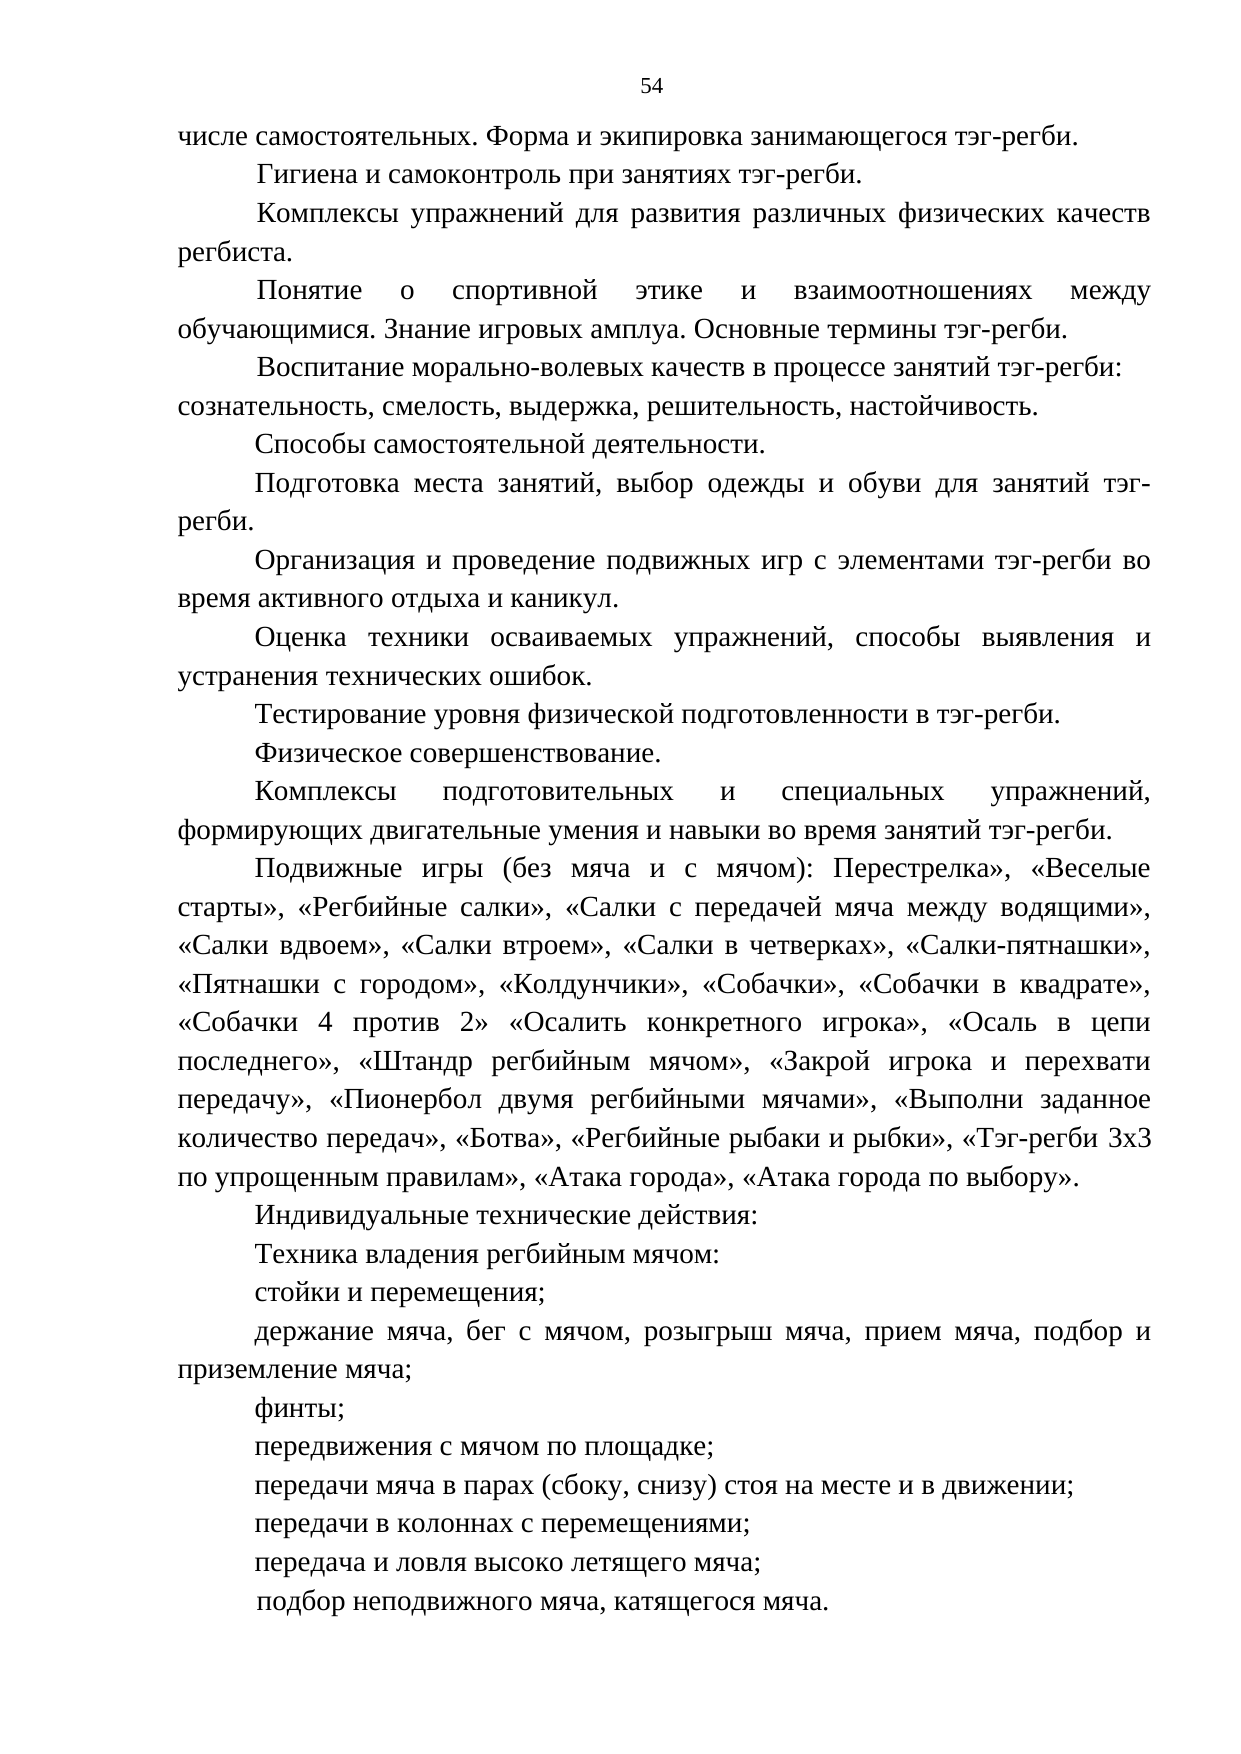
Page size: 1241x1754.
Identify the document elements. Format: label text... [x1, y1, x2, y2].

text передачи мяча в парах (сбоку, снизу) стоя на месте и в движении; [177, 1467, 1152, 1501]
text Оценка техники осваиваемых упражнений, способы выявления и устранения технических ошибок. [177, 619, 1152, 691]
text Понятие о спортивной этике и взаимоотношениях между обучающимися. Знание игровых амплуа. Основные термины тэг-регби. [177, 272, 1152, 344]
text передвижения с мячом по площадке; [177, 1428, 1152, 1462]
text Подготовка места занятий, выбор одежды и обуви для занятий тэг-регби. [177, 465, 1152, 537]
text Тестирование уровня физической подготовленности в тэг-регби. [177, 696, 1152, 730]
text Воспитание морально-волевых качеств в процессе занятий тэг-регби: [177, 349, 1152, 383]
text Гигиена и самоконтроль при занятиях тэг-регби. [177, 157, 1152, 190]
text Индивидуальные технические действия: [177, 1197, 1152, 1231]
text передачи в колоннах с перемещениями; [177, 1506, 1152, 1539]
text Способы самостоятельной деятельности. [177, 426, 1152, 460]
text подбор неподвижного мяча, катящегося мяча. [177, 1583, 1152, 1616]
text сознательность, смелость, выдержка, решительность, настойчивость. [177, 388, 1152, 421]
text Техника владения регбийным мячом: [177, 1236, 1152, 1269]
text стойки и перемещения; [177, 1274, 1152, 1308]
text финты; [177, 1390, 1152, 1423]
text Подвижные игры (без мяча и с мячом): Перестрелка», «Веселые старты», «Регбийные салки», «Салки с передачей мяча между водящими», «Салки вдвоем», «Салки втроем», «Салки в четверках», «Салки-пятнашки», «Пятнашки с городом», «Колдунчики», «Собачки», «Собачки в квадрате», «Собачки 4 против 2» «Осалить конкретного игрока», «Осаль в цепи последнего», «Штандр регбийным мячом», «Закрой игрока и перехвати передачу», «Пионербол двумя регбийными мячами», «Выполни заданное количество передач», «Ботва», «Регбийные рыбаки и рыбки», «Тэг-регби 3x3 по упрощенным правилам», «Атака города», «Атака города по выбору». [177, 850, 1152, 1192]
text Комплексы подготовительных и специальных упражнений, формирующих двигательные умения и навыки во время занятий тэг-регби. [177, 773, 1152, 845]
text Комплексы упражнений для развития различных физических качеств регбиста. [177, 195, 1152, 267]
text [177, 118, 1152, 152]
text Физическое совершенствование. [177, 735, 1152, 768]
text передача и ловля высоко летящего мяча; [177, 1544, 1152, 1578]
text держание мяча, бег с мячом, розыгрыш мяча, прием мяча, подбор и приземление мяча; [177, 1313, 1152, 1385]
text Организация и проведение подвижных игр с элементами тэг-регби во время активного отдыха и каникул. [177, 542, 1152, 614]
